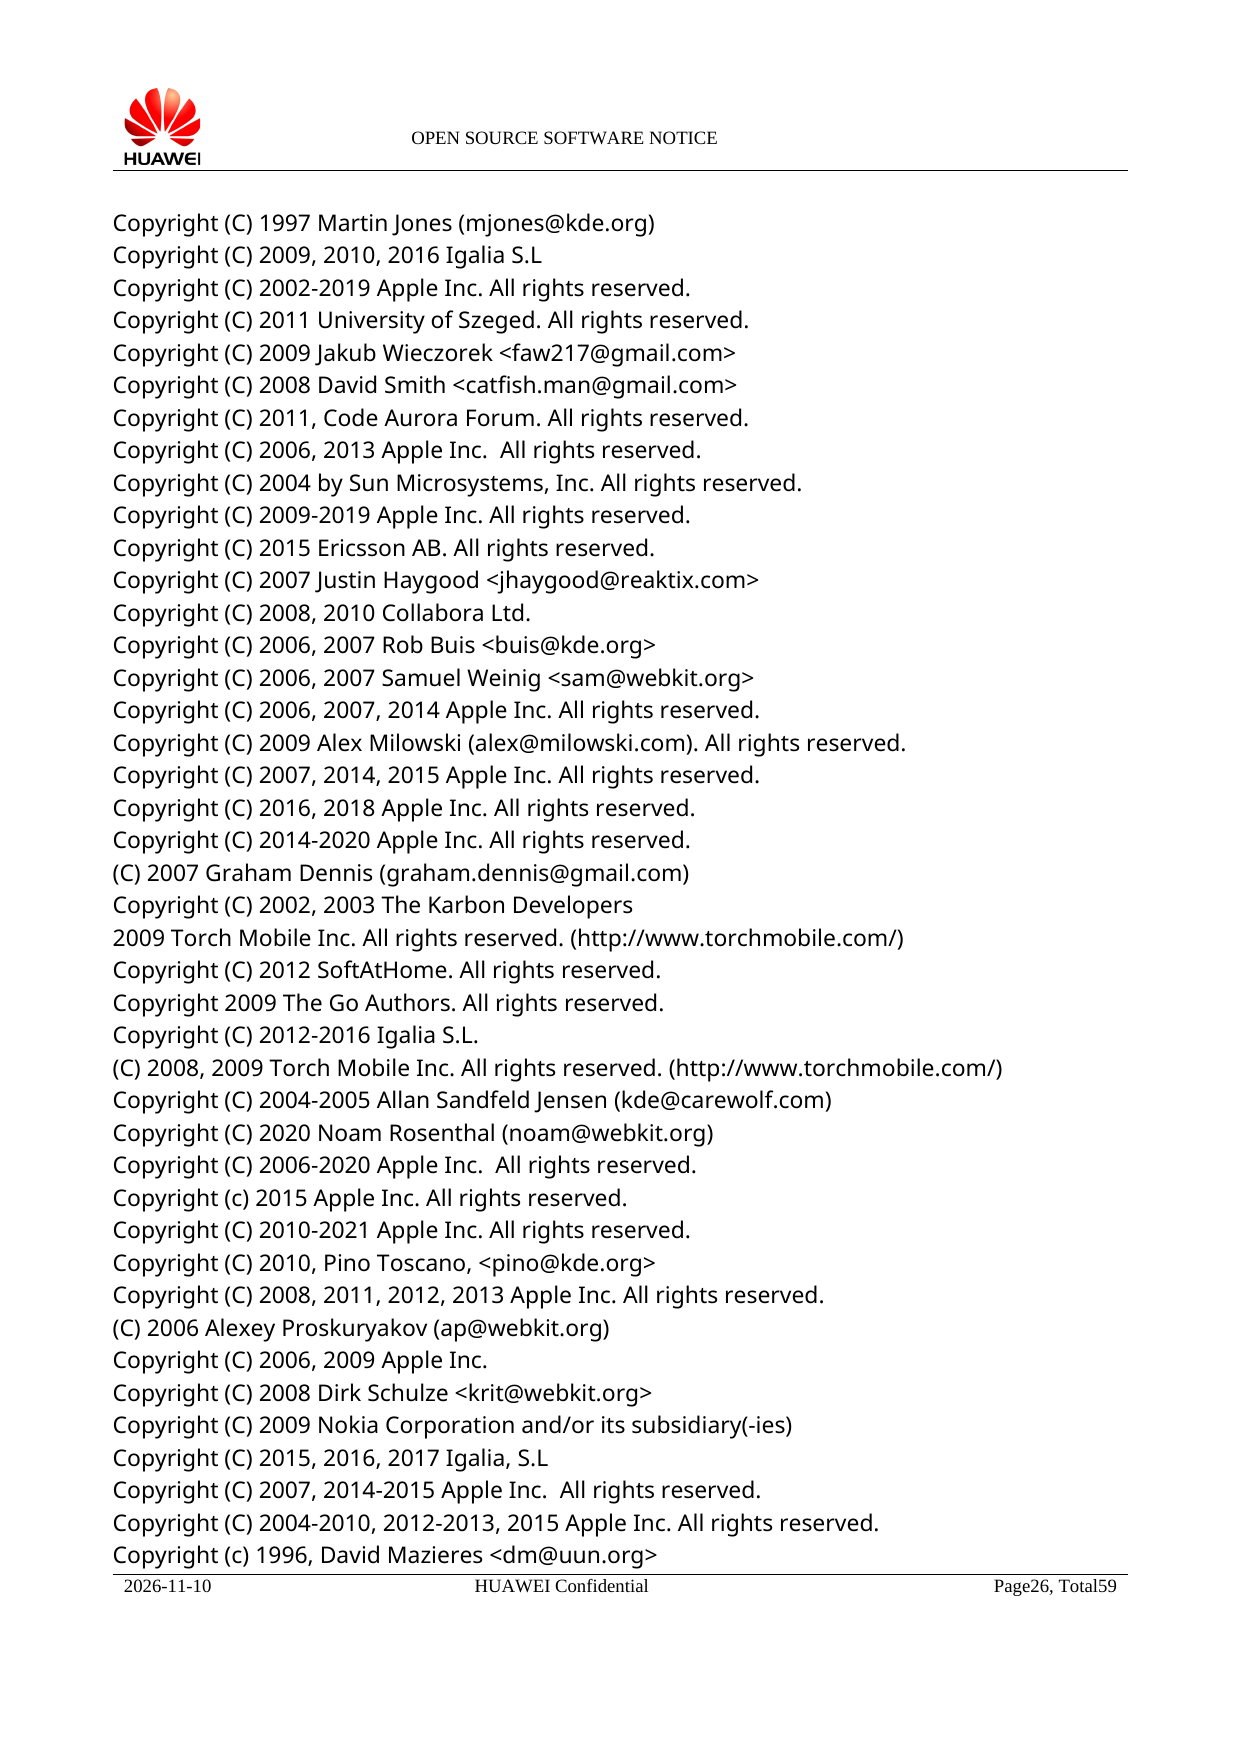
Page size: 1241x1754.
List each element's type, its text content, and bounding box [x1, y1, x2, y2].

picture [124, 88, 201, 165]
